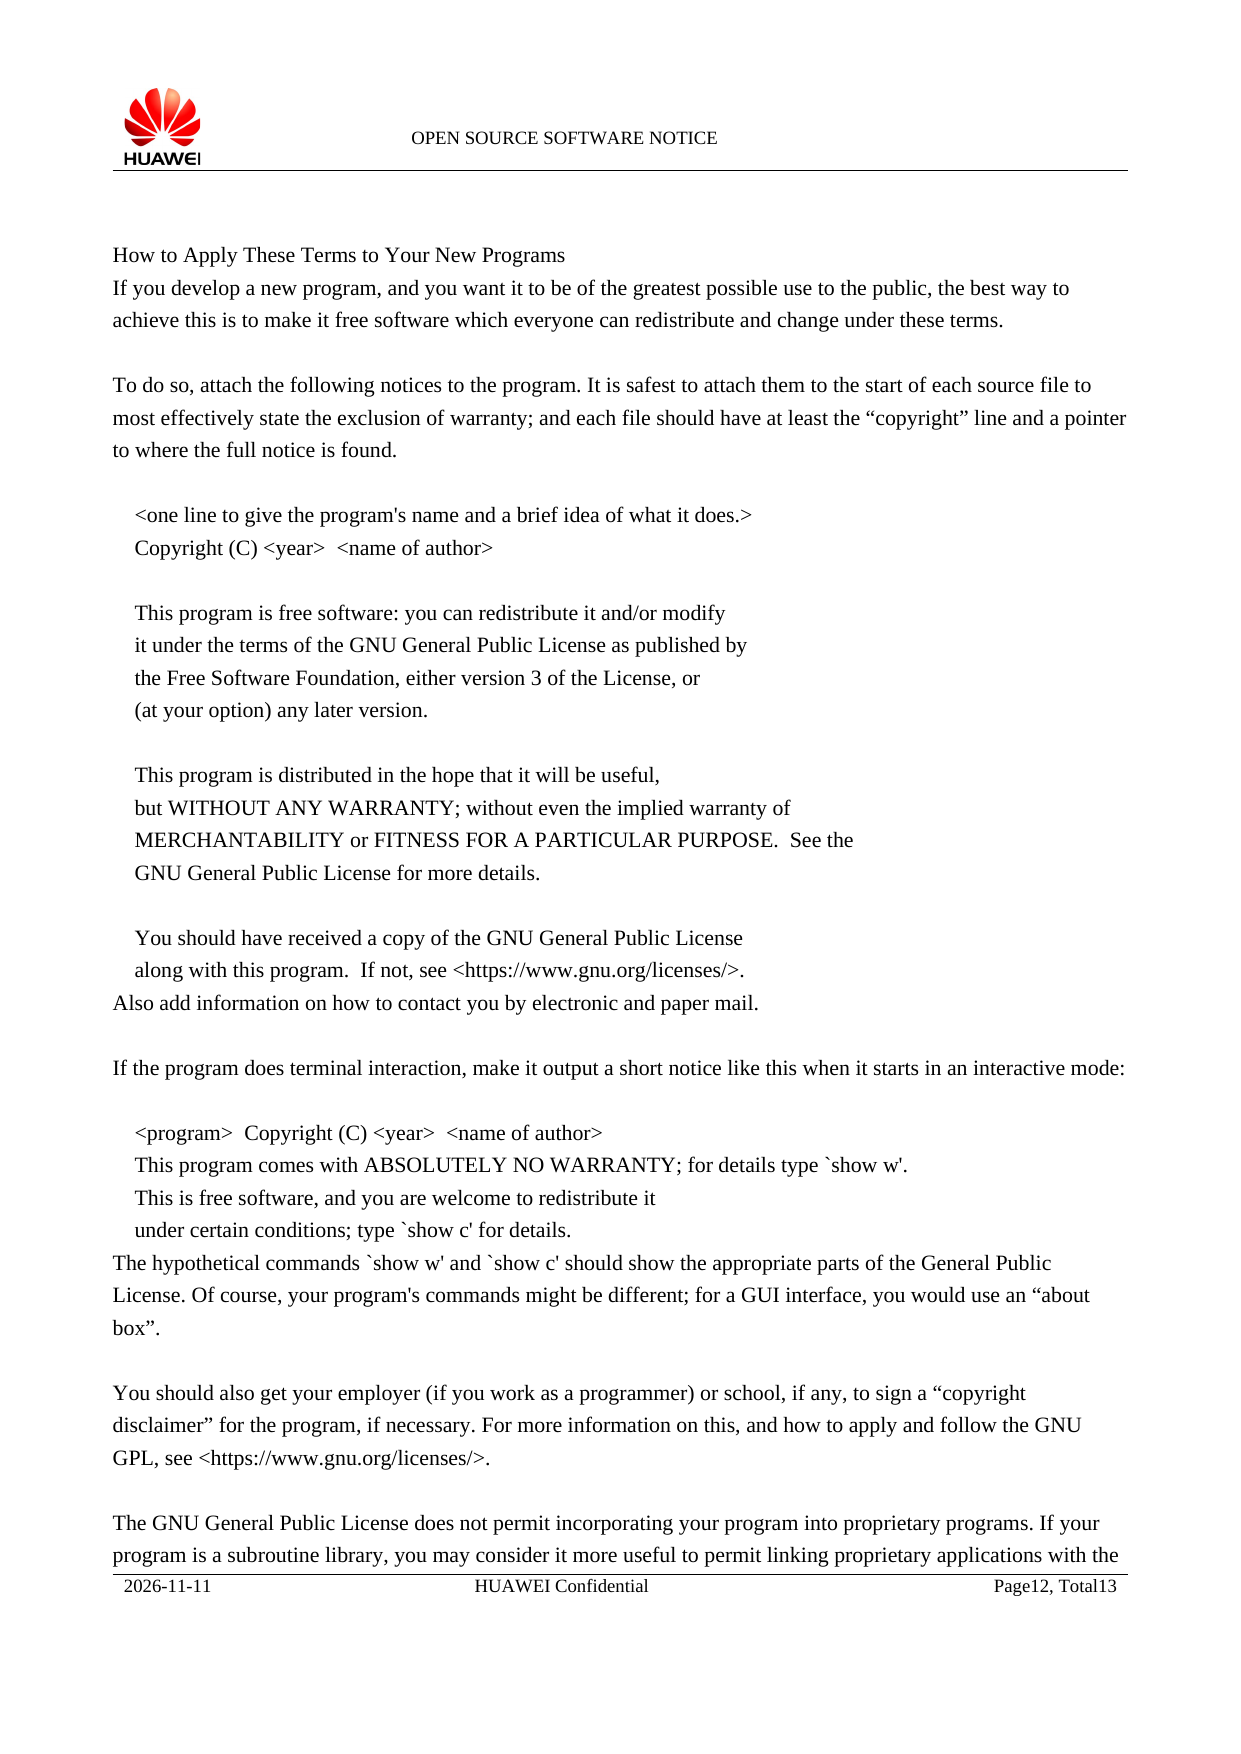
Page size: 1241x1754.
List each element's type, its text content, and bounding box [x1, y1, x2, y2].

picture [124, 88, 201, 165]
